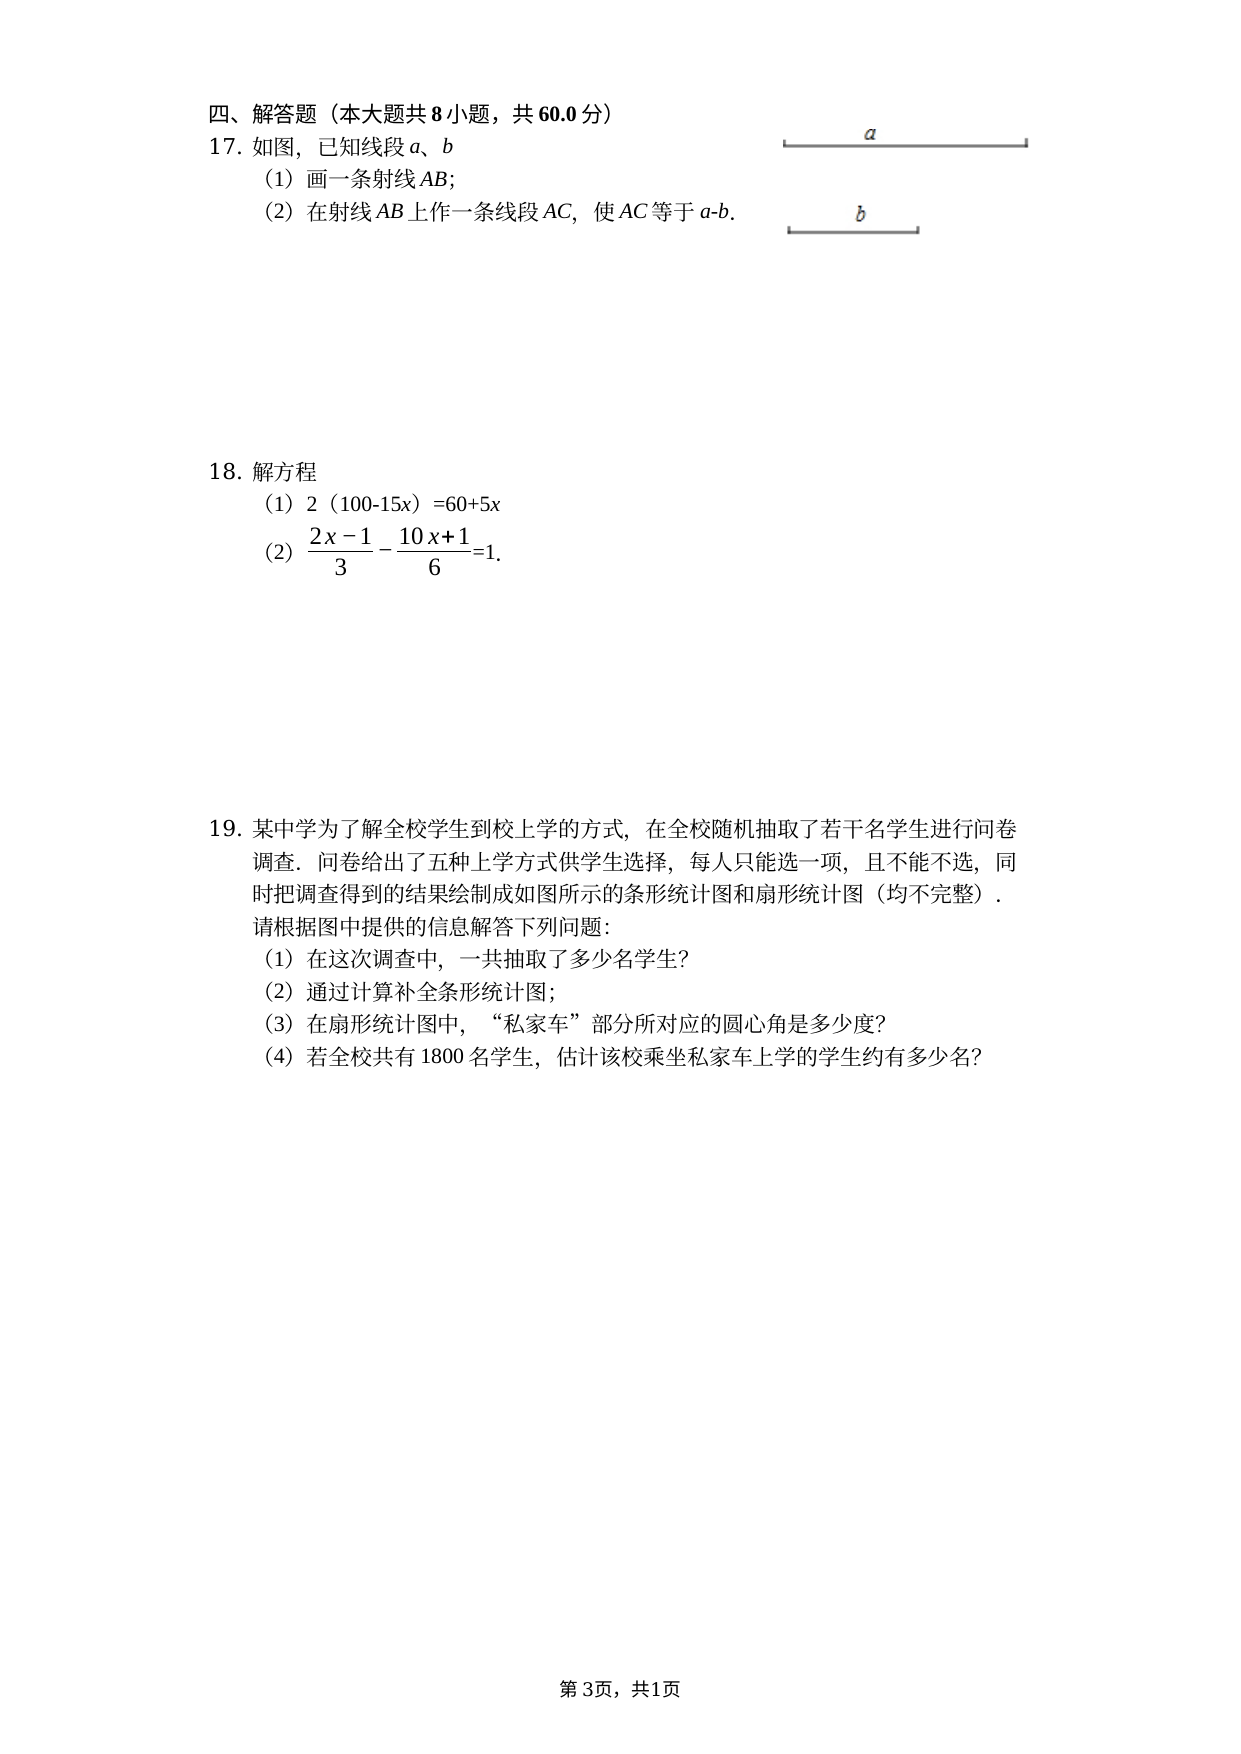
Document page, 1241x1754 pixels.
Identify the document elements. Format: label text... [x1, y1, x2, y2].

picture [783, 129, 1033, 239]
list 如图，已知线段a、b （1）画一条射线AB； （2）在射线AB上作一条线段AC，使AC等于a-b． [208, 129, 1032, 454]
list 解方程 （1）2（100-15x）=60+5x （2）=1． [208, 454, 1032, 812]
list 某中学为了解全校学生到校上学的方式，在全校随机抽取了若干名学生进行问卷调查．问卷给出了五种上学方式供学生选择，每人只能选一项，且不能不选，同时把调查得到的结果绘制成如图所示的条形统计图和扇形统计图（均不完整）．请根据图中提供的信息解答下列问题： （1）在这次调查中，一共抽取了多少名学生？ （2）通过计算补全条形统计图； （3）在扇形统计图中，“私家车”部分所对应的圆心角是多少度？ （4）若全校共有1800名学生，估计该校乘坐私家车上学的学生约有多少名？ [208, 812, 1032, 1104]
list 四、解答题（本大题共8小题，共60.0分） [208, 97, 1032, 129]
